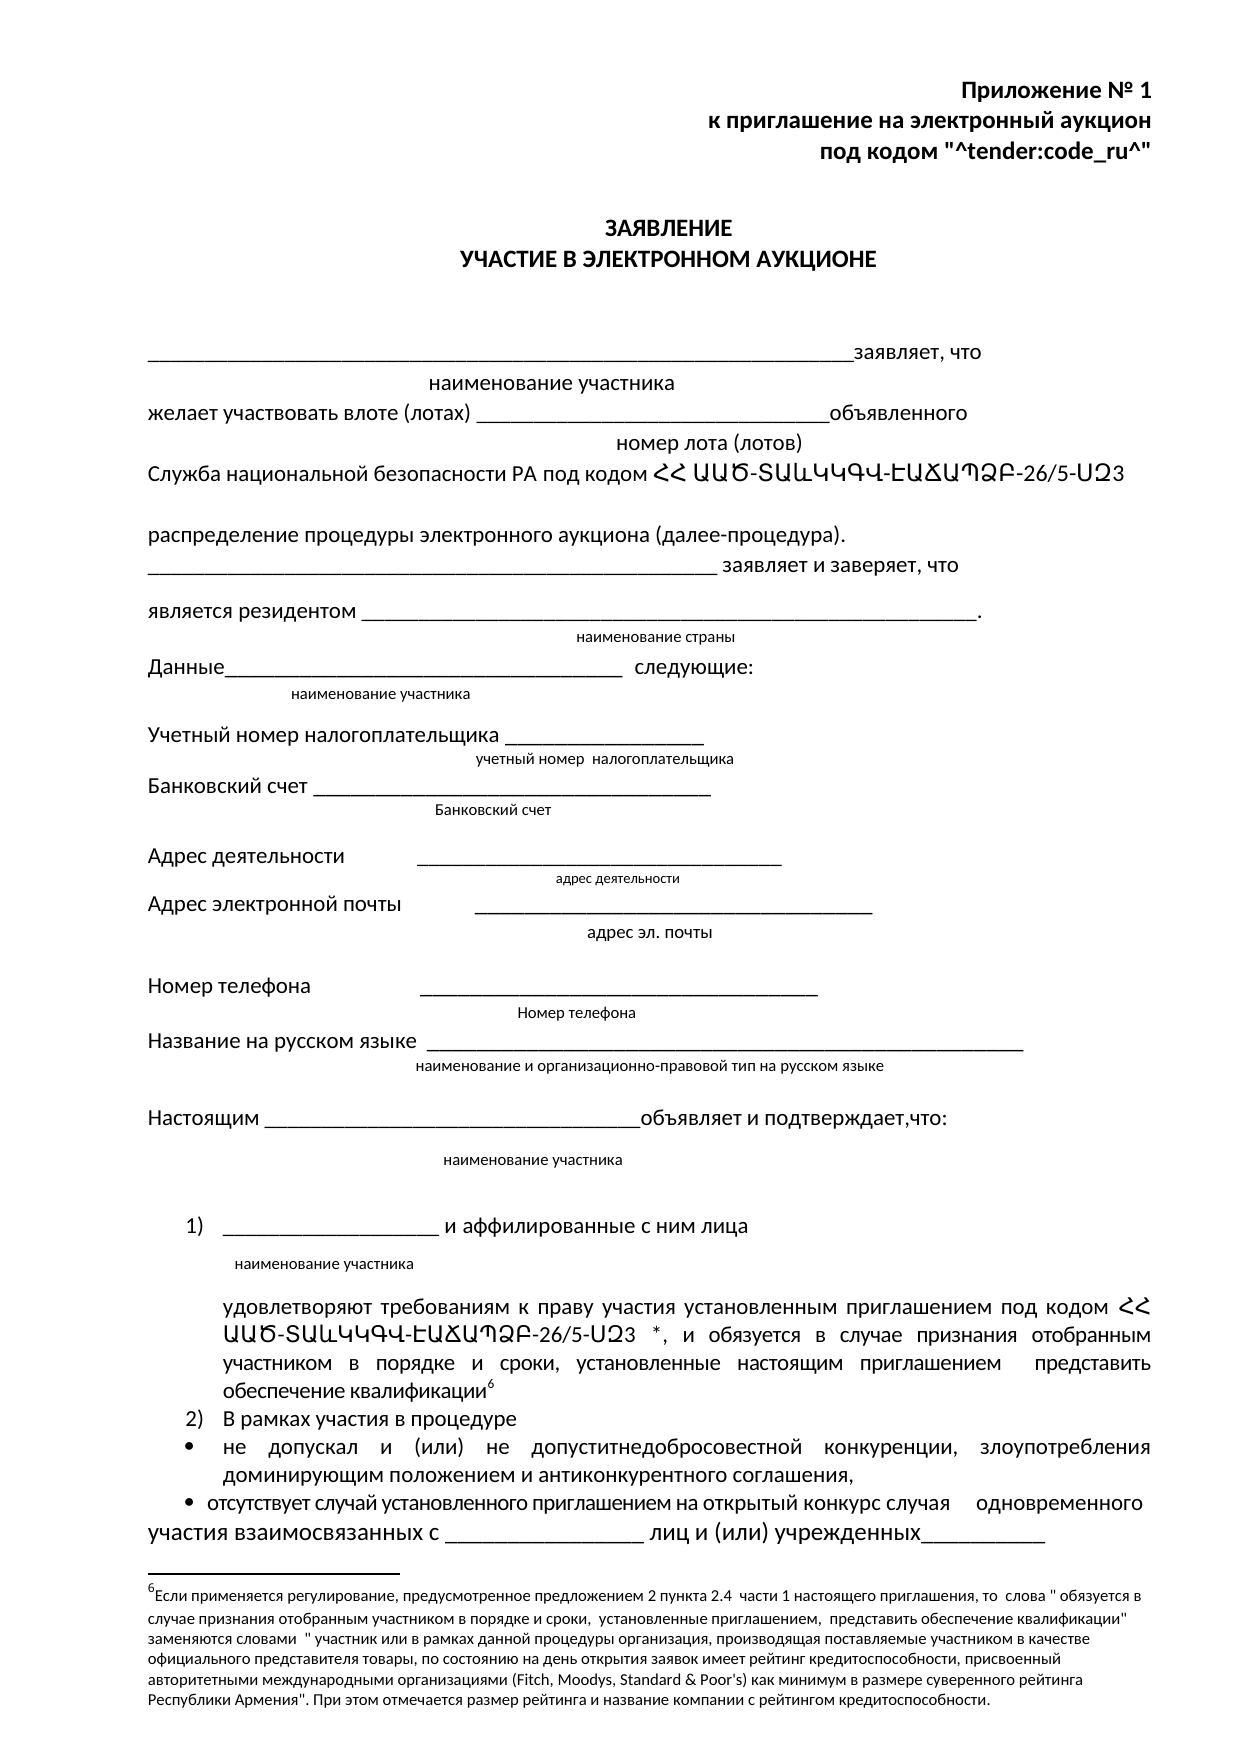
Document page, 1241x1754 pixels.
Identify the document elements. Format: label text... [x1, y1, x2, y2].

text наименование и организационно-правовой тип на русском языке [148, 1055, 1152, 1075]
text Приложение № 1 [148, 74, 1152, 104]
text учетный номер налогоплательщика [148, 748, 1152, 769]
text номер лота (лотов) [606, 428, 1152, 456]
text Настоящим _________________________________объявляет и подтверждает,что: [148, 1103, 1152, 1131]
text ЗАЯВЛЕНИЕ [185, 213, 1152, 243]
text УЧАСТИЕ В ЭЛЕКТРОННОМ АУКЦИОНЕ [185, 243, 1152, 274]
text под кодом "^tender:code_ru^" [185, 135, 1152, 165]
text Банковский счет ________________________________ [148, 769, 1152, 799]
text ______________________________________________________________заявляет, что [148, 337, 1152, 366]
text наименование участника [443, 1149, 1152, 1170]
text Данные________________________________ следующие: [148, 651, 1152, 681]
text наименование участника [428, 368, 1152, 396]
text Учетный номер налогоплательщика ________________ [148, 718, 1152, 748]
list В рамках участия в процедуре [185, 1404, 1152, 1432]
text __________________________________________________ заявляет и заверяет, что [148, 550, 1152, 578]
text участия взаимосвязанных с ________________ лиц и (или) учрежденных__________ [148, 1516, 1152, 1547]
list удовлетворяют требованиям к праву участия установленным приглашением под кодом ՀՀ ԱԱԾ-ՏԱևԿԿԳՎ-ԷԱՃԱՊՁԲ-26/5-ՍԶ3 *, и обязуется в случае признания отобранным участником в порядке и сроки, установленные настоящим приглашением представить обеспечение квалификации [223, 1292, 1152, 1404]
text Название на русском языке ________________________________________________ [148, 1024, 1152, 1055]
text распределение процедуры электронного аукциона (далее-процедура). [148, 520, 1152, 548]
list отсутствует случай установленного приглашением на открытый конкурс случая одновременного [185, 1488, 1152, 1516]
text наименование участника [148, 683, 1152, 704]
text Служба национальной безопасности РА под кодом ՀՀ ԱԱԾ-ՏԱևԿԿԳՎ-ԷԱՃԱՊՁԲ-26/5-ՍԶ3 [148, 458, 1152, 488]
text Адрес электронной почты ________________________________ [148, 887, 1152, 918]
text адрес эл. почты [148, 920, 1152, 943]
text наименование участника [148, 1253, 1152, 1274]
text Банковский счет [148, 799, 1152, 820]
text адрес деятельности [148, 869, 1152, 887]
text Номер телефона [517, 1003, 1152, 1023]
text наименование страны [576, 626, 1152, 646]
list ___________________ и аффилированные с ним лица [185, 1212, 1152, 1239]
text Номер телефона ________________________________ [148, 970, 1152, 1000]
text желает участвовать влоте (лотах) _______________________________объявленного [148, 398, 1152, 426]
text к приглашение на электронный аукцион [185, 104, 1152, 135]
list не допускал и (или) не допуститнедобросовестной конкуренции, злоупотребления доминирующим положением и антиконкурентного соглашения, [185, 1432, 1152, 1488]
text Адрес деятельности ________________________________ [148, 842, 1152, 869]
text является резидентом ______________________________________________________. [148, 596, 1152, 624]
